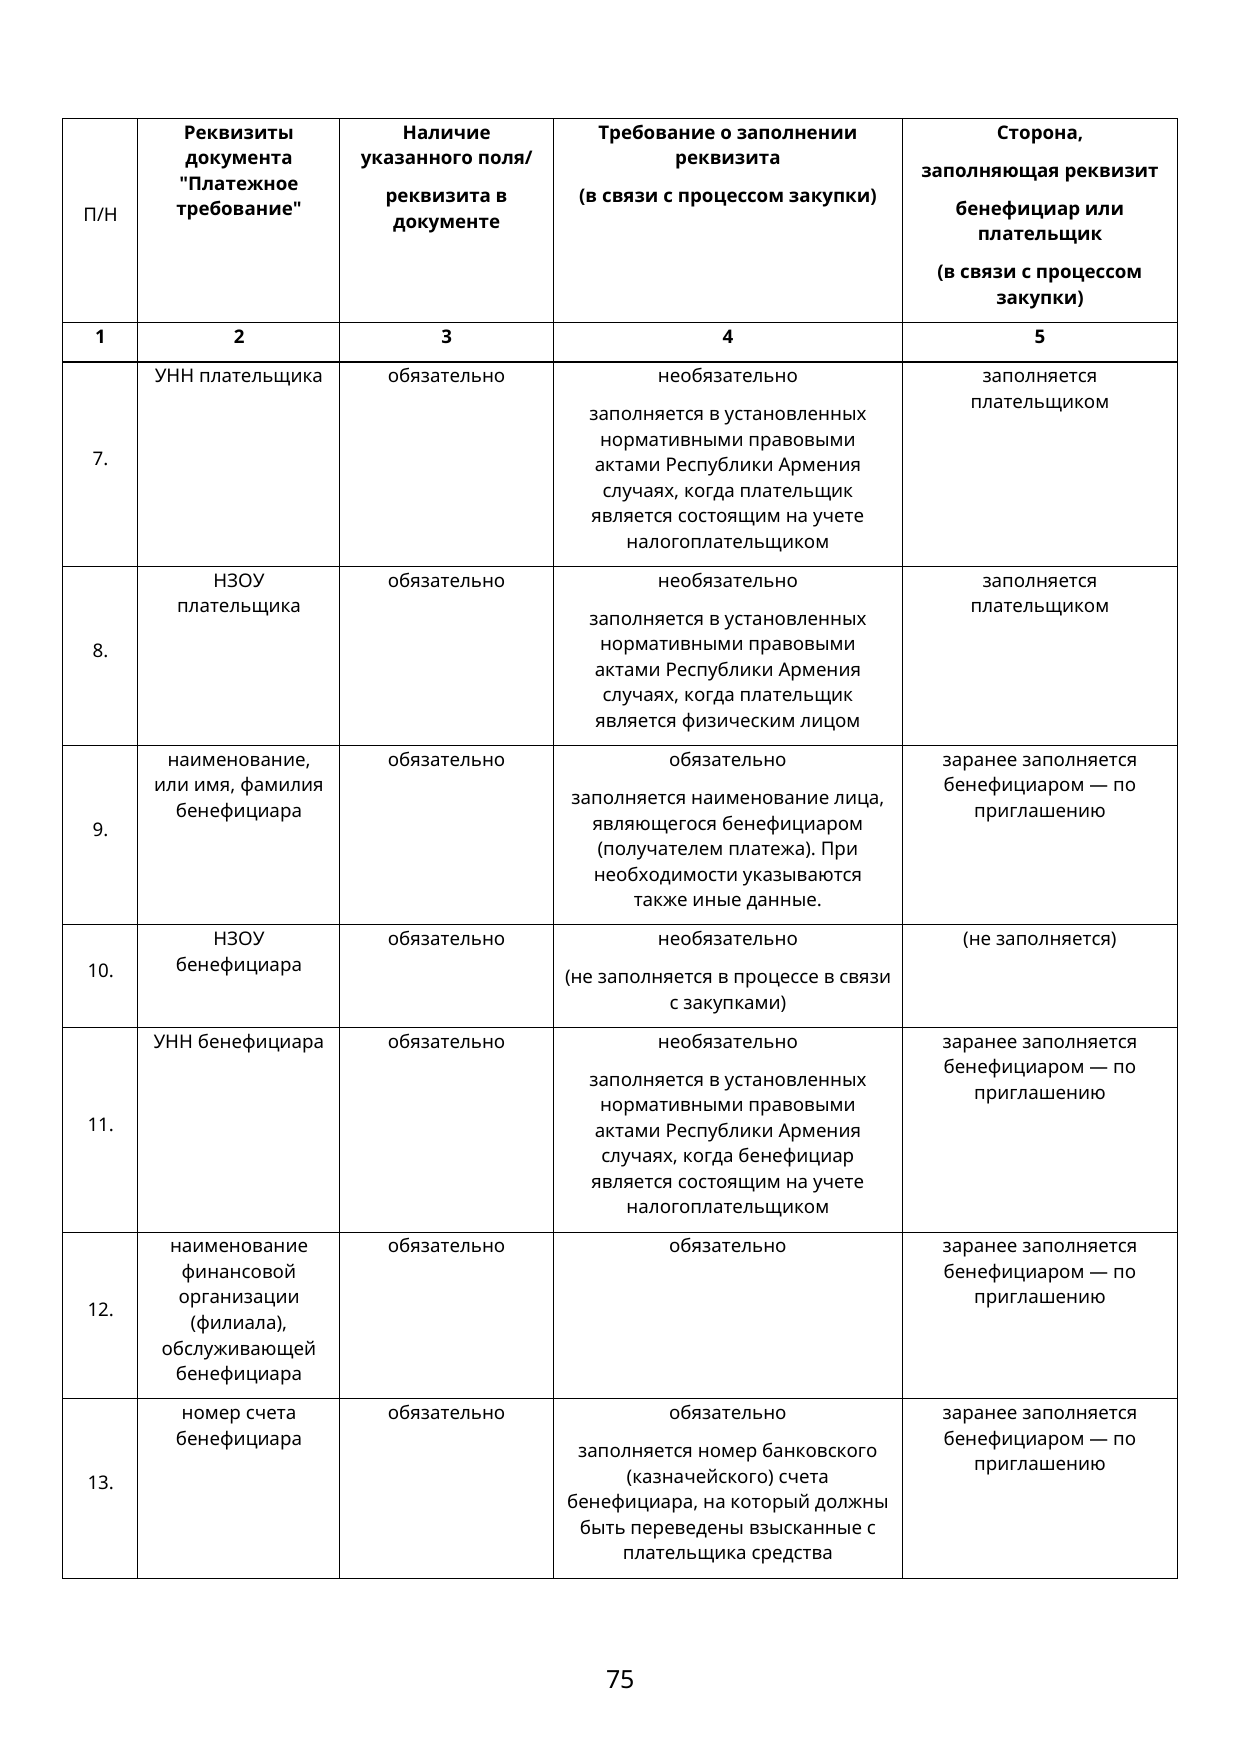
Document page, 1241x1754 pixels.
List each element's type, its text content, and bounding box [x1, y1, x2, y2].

table_cell 10. [63, 925, 137, 1027]
table_cell заранее заполняется бенефициаром — по приглашению [903, 1028, 1177, 1232]
table_cell 1 [63, 323, 137, 361]
table_header Наличие указанного поля/ реквизита в документе [340, 119, 553, 322]
table_cell НЗОУ плательщика [138, 567, 339, 745]
table_cell 11. [63, 1028, 137, 1232]
table_cell заполняется плательщиком [903, 567, 1177, 745]
table_cell необязательно заполняется в установленных нормативными правовыми актами Республики Армения случаях, когда бенефициар является состоящим на учете налогоплательщиком [554, 1028, 902, 1232]
table_cell обязательно [340, 567, 553, 745]
table_cell 2 [138, 323, 339, 361]
table_cell обязательно [340, 1399, 553, 1577]
table_cell УНН плательщика [138, 363, 339, 566]
table_cell необязательно (не заполняется в процессе в связи с закупками) [554, 925, 902, 1027]
table_cell 9. [63, 746, 137, 924]
table_cell наименование финансовой организации (филиала), обслуживающей бенефициара [138, 1233, 339, 1398]
table_header Реквизиты документа "Платежное требование" [138, 119, 339, 322]
table_cell (не заполняется) [903, 925, 1177, 1027]
table_cell 8. [63, 567, 137, 745]
table_cell 12. [63, 1233, 137, 1398]
table_cell обязательно [340, 1028, 553, 1232]
table_cell заранее заполняется бенефициаром — по приглашению [903, 1399, 1177, 1577]
table_header Сторона, заполняющая реквизит бенефициар или плательщик (в связи с процессом закупки) [903, 119, 1177, 322]
table_cell обязательно заполняется номер банковского (казначейского) счета бенефициара, на который должны быть переведены взысканные с плательщика средства [554, 1399, 902, 1577]
table_cell номер счета бенефициара [138, 1399, 339, 1577]
table_header Требование о заполнении реквизита (в связи с процессом закупки) [554, 119, 902, 322]
table_cell обязательно [554, 1233, 902, 1398]
table_cell 3 [340, 323, 553, 361]
table_cell обязательно [340, 746, 553, 924]
table_cell обязательно [340, 925, 553, 1027]
table_cell наименование, или имя, фамилия бенефициара [138, 746, 339, 924]
table_cell НЗОУ бенефициара [138, 925, 339, 1027]
table_header П/Н [63, 119, 137, 322]
table_cell необязательно заполняется в установленных нормативными правовыми актами Республики Армения случаях, когда плательщик является состоящим на учете налогоплательщиком [554, 363, 902, 566]
table_cell 5 [903, 323, 1177, 361]
table_cell обязательно [340, 1233, 553, 1398]
table_cell заранее заполняется бенефициаром — по приглашению [903, 746, 1177, 924]
table_cell 7. [63, 363, 137, 566]
table_cell заранее заполняется бенефициаром — по приглашению [903, 1233, 1177, 1398]
table_cell обязательно заполняется наименование лица, являющегося бенефициаром (получателем платежа). При необходимости указываются также иные данные. [554, 746, 902, 924]
table_cell обязательно [340, 363, 553, 566]
table_cell необязательно заполняется в установленных нормативными правовыми актами Республики Армения случаях, когда плательщик является физическим лицом [554, 567, 902, 745]
table_cell 4 [554, 323, 902, 361]
table_cell заполняется плательщиком [903, 363, 1177, 566]
table_cell 13. [63, 1399, 137, 1577]
table_cell УНН бенефициара [138, 1028, 339, 1232]
